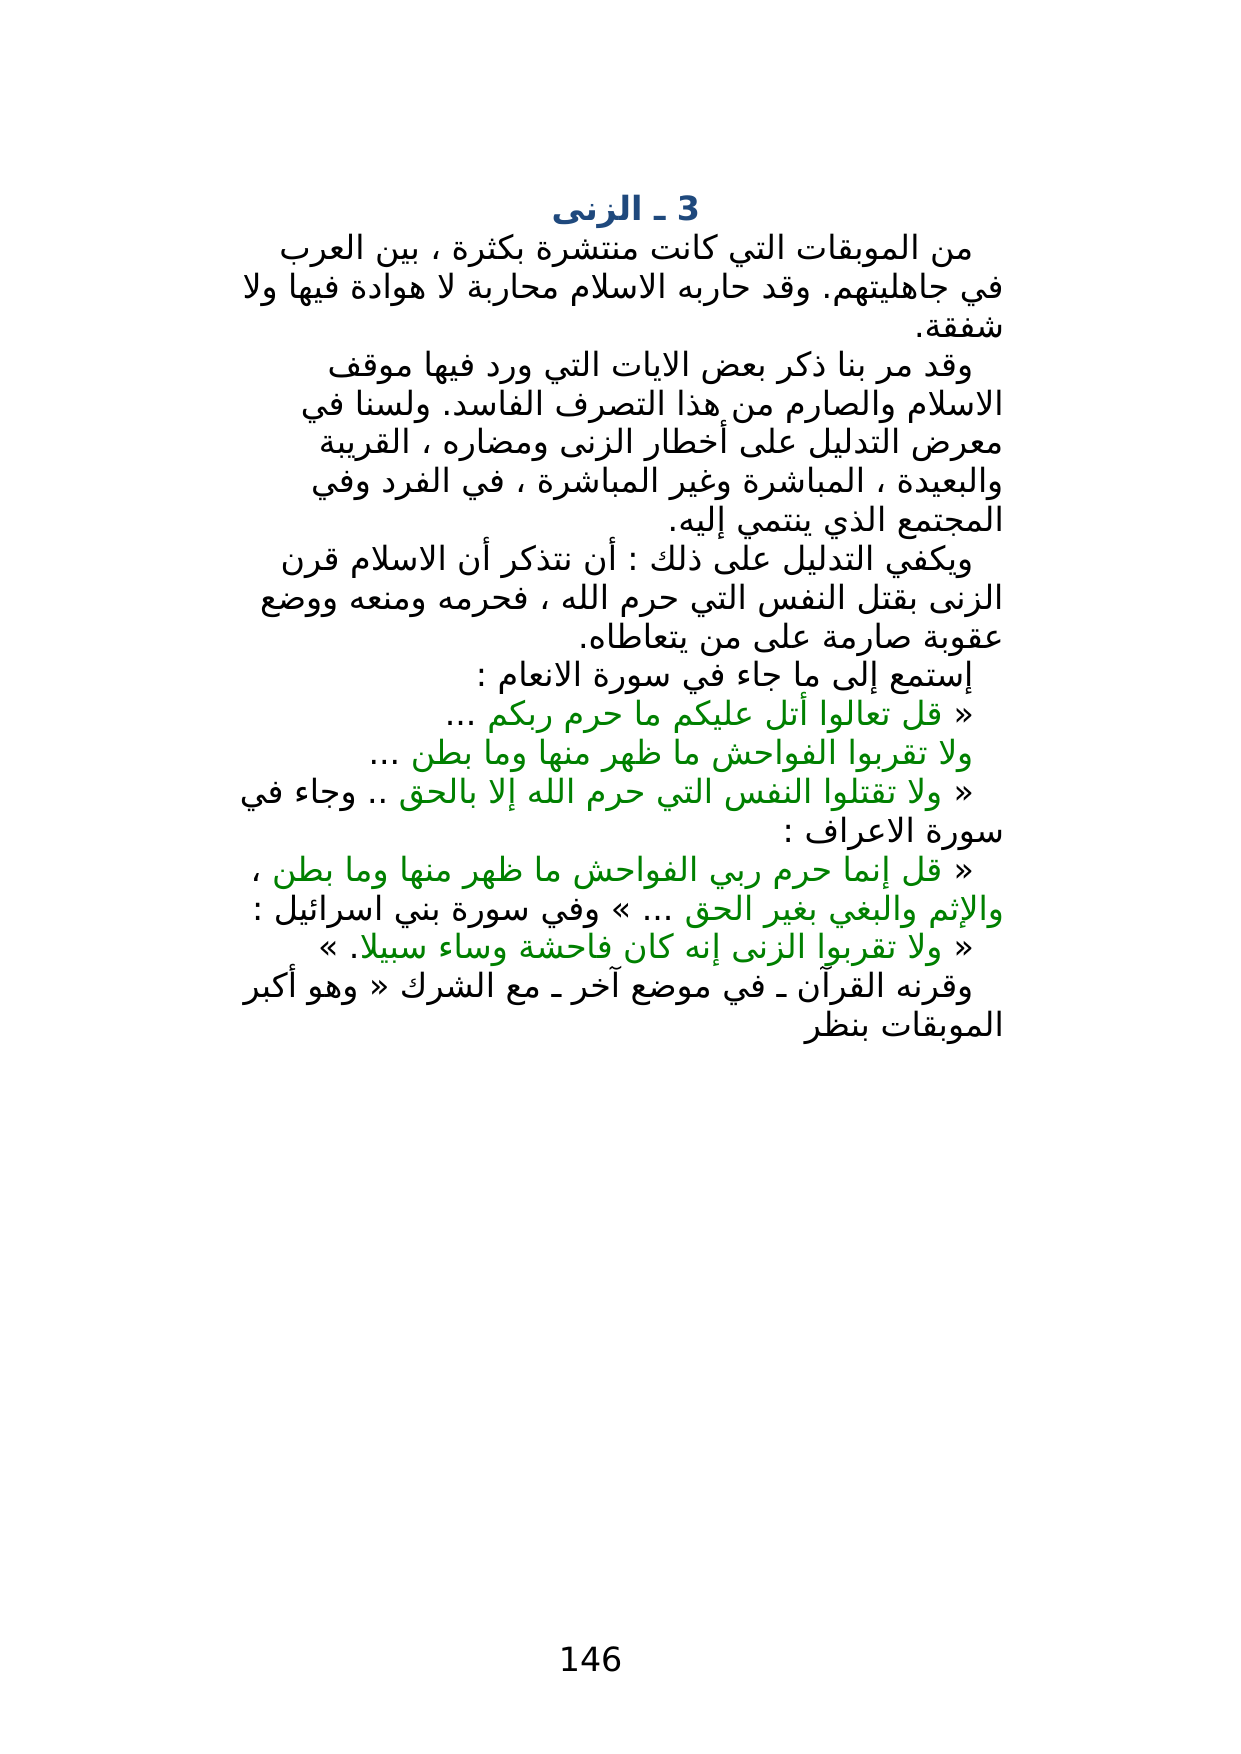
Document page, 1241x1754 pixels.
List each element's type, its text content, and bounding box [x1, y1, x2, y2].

text « قل إنما حرم ربي الفواحش ما ظهر منها وما بطن ، والإثم والبغي بغير الحق ... » وفي سورة بني اسرائيل : [236, 850, 1004, 928]
text إستمع إلى ما جاء في سورة الانعام : [236, 656, 1004, 695]
text من الموبقات التي كانت منتشرة بكثرة ، بين العرب في جاهليتهم. وقد حاربه الاسلام محاربة لا هوادة فيها ولا شفقة. [236, 228, 1004, 345]
text ويكفي التدليل على ذلك : أن نتذكر أن الاسلام قرن الزنى بقتل النفس التي حرم الله ، فحرمه ومنعه ووضع عقوبة صارمة على من يتعاطاه. [236, 539, 1004, 656]
text وقرنه القرآن ـ في موضع آخر ـ مع الشرك « وهو أكبر الموبقات بنظر [236, 967, 1004, 1044]
text « ولا تقتلوا النفس التي حرم الله إلا بالحق .. وجاء في سورة الاعراف : [236, 772, 1004, 850]
text ولا تقربوا الفواحش ما ظهر منها وما بطن ... [236, 734, 1004, 772]
text « ولا تقربوا الزنى إنه كان فاحشة وساء سبيلا. » [236, 928, 1004, 967]
text وقد مر بنا ذكر بعض الايات التي ورد فيها موقف الاسلام والصارم من هذا التصرف الفاسد. ولسنا في معرض التدليل على أخطار الزنى ومضاره ، القريبة والبعيدة ، المباشرة وغير المباشرة ، في الفرد وفي المجتمع الذي ينتمي إليه. [236, 345, 1004, 539]
text « قل تعالوا أتل عليكم ما حرم ربكم ... [236, 695, 1004, 734]
subtitle 3 ـ الزنى [236, 190, 1004, 228]
